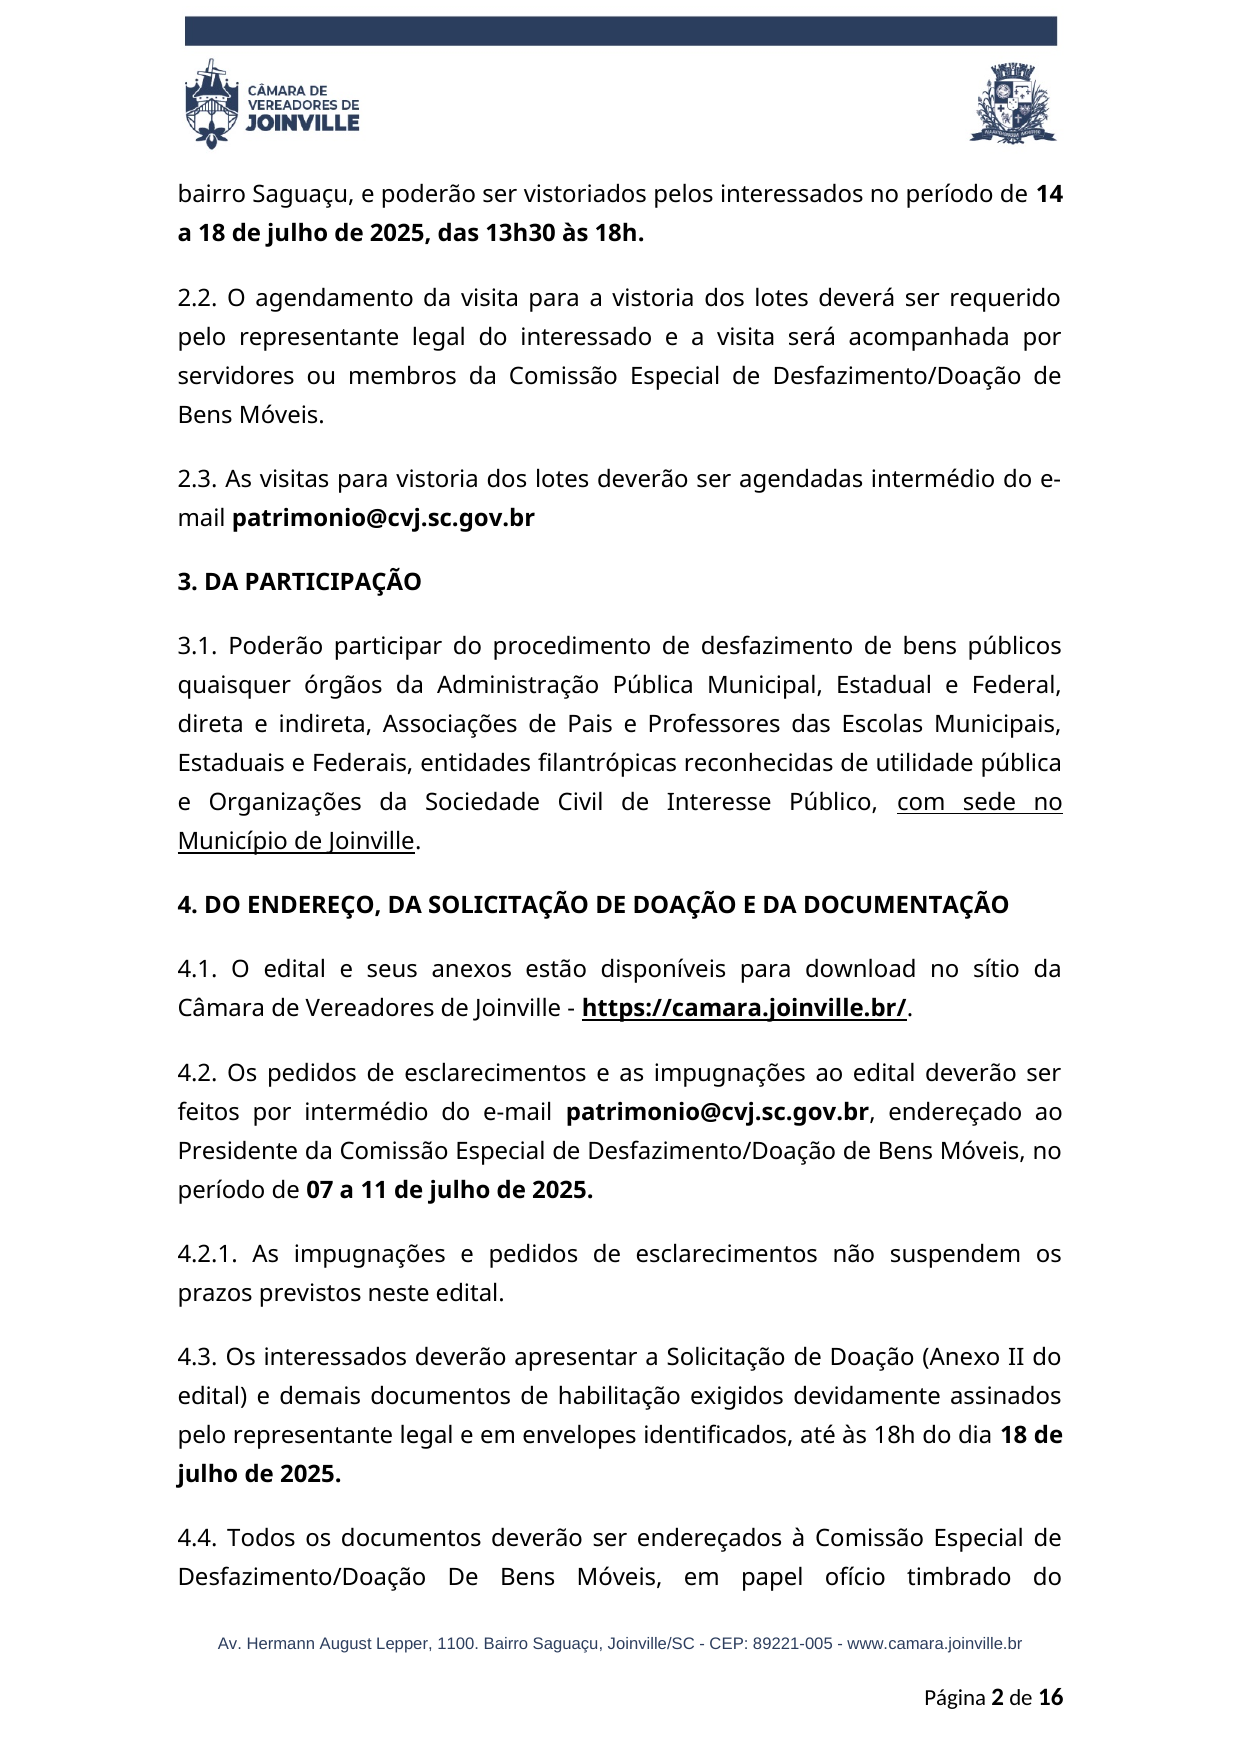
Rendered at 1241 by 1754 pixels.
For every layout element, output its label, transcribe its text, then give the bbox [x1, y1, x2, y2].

text 4. DO ENDEREÇO, DA SOLICITAÇÃO DE DOAÇÃO E DA DOCUMENTAÇÃO [177, 888, 1063, 921]
text 4.1. O edital e seus anexos estão disponíveis para download no sítio da Câmara de Vereadores de Joinville - https://camara.joinville.br/. [177, 952, 1063, 1024]
text 3. DA PARTICIPAÇÃO [177, 565, 1063, 597]
picture [11, 6, 1230, 160]
text 4.2.1. As impugnações e pedidos de esclarecimentos não suspendem os prazos previstos neste edital. [177, 1237, 1063, 1308]
text 2.2. O agendamento da visita para a vistoria dos lotes deverá ser requerido pelo representante legal do interessado e a visita será acompanhada por servidores ou membros da Comissão Especial de Desfazimento/Doação de Bens Móveis. [177, 280, 1063, 430]
text 4.3. Os interessados deverão apresentar a Solicitação de Doação (Anexo II do edital) e demais documentos de habilitação exigidos devidamente assinados pelo representante legal e em envelopes identificados, até às 18h do dia 18 de julho de 2025. [177, 1340, 1063, 1489]
text 3.1. Poderão participar do procedimento de desfazimento de bens públicos quaisquer órgãos da Administração Pública Municipal, Estadual e Federal, direta e indireta, Associações de Pais e Professores das Escolas Municipais, Estaduais e Federais, entidades filantrópicas reconhecidas de utilidade pública e Organizações da Sociedade Civil de Interesse Público, com sede no Município de Joinville. [177, 629, 1063, 857]
text 4.2. Os pedidos de esclarecimentos e as impugnações ao edital deverão ser feitos por intermédio do e-mail patrimonio@cvj.sc.gov.br, endereçado ao Presidente da Comissão Especial de Desfazimento/Doação de Bens Móveis, no período de 07 a 11 de julho de 2025. [177, 1055, 1063, 1205]
text 2.3. As visitas para vistoria dos lotes deverão ser agendadas intermédio do e-mail patrimonio@cvj.sc.gov.br [177, 462, 1063, 533]
